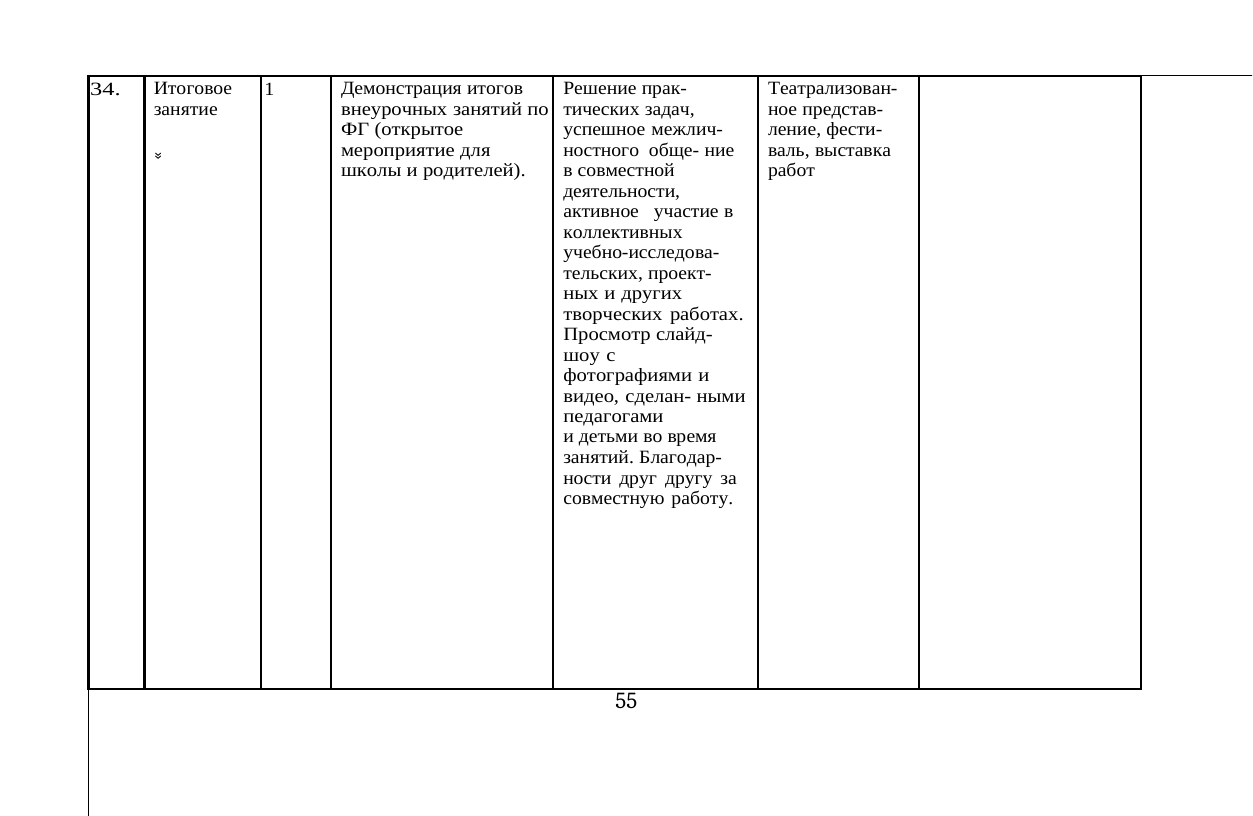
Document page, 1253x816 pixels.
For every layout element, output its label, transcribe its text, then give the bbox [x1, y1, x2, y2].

table_cell 34. [90, 77, 143, 688]
table_cell 1 [262, 77, 330, 688]
table_cell Итоговое занятие [146, 77, 260, 688]
table_cell [920, 77, 1140, 688]
table_cell Театрализован- ное представ- ление, фести- валь, выставка работ [759, 77, 918, 688]
table_cell Решение прак- тических задач, успешное межлич- ностного обще- ние в совместной деятельности, активное участие в коллективных учебно-исследова- тельских, проект- ных и других творческих работах. Просмотр слайд- шоу с фотографиями и видео, сделан- ными педагогами и детьми во время занятий. Благодар- ности друг другу за совместную работу. [554, 77, 757, 688]
table_cell Демонстрация итогов внеурочных занятий по ФГ (открытое мероприятие для школы и родителей). [332, 77, 552, 688]
